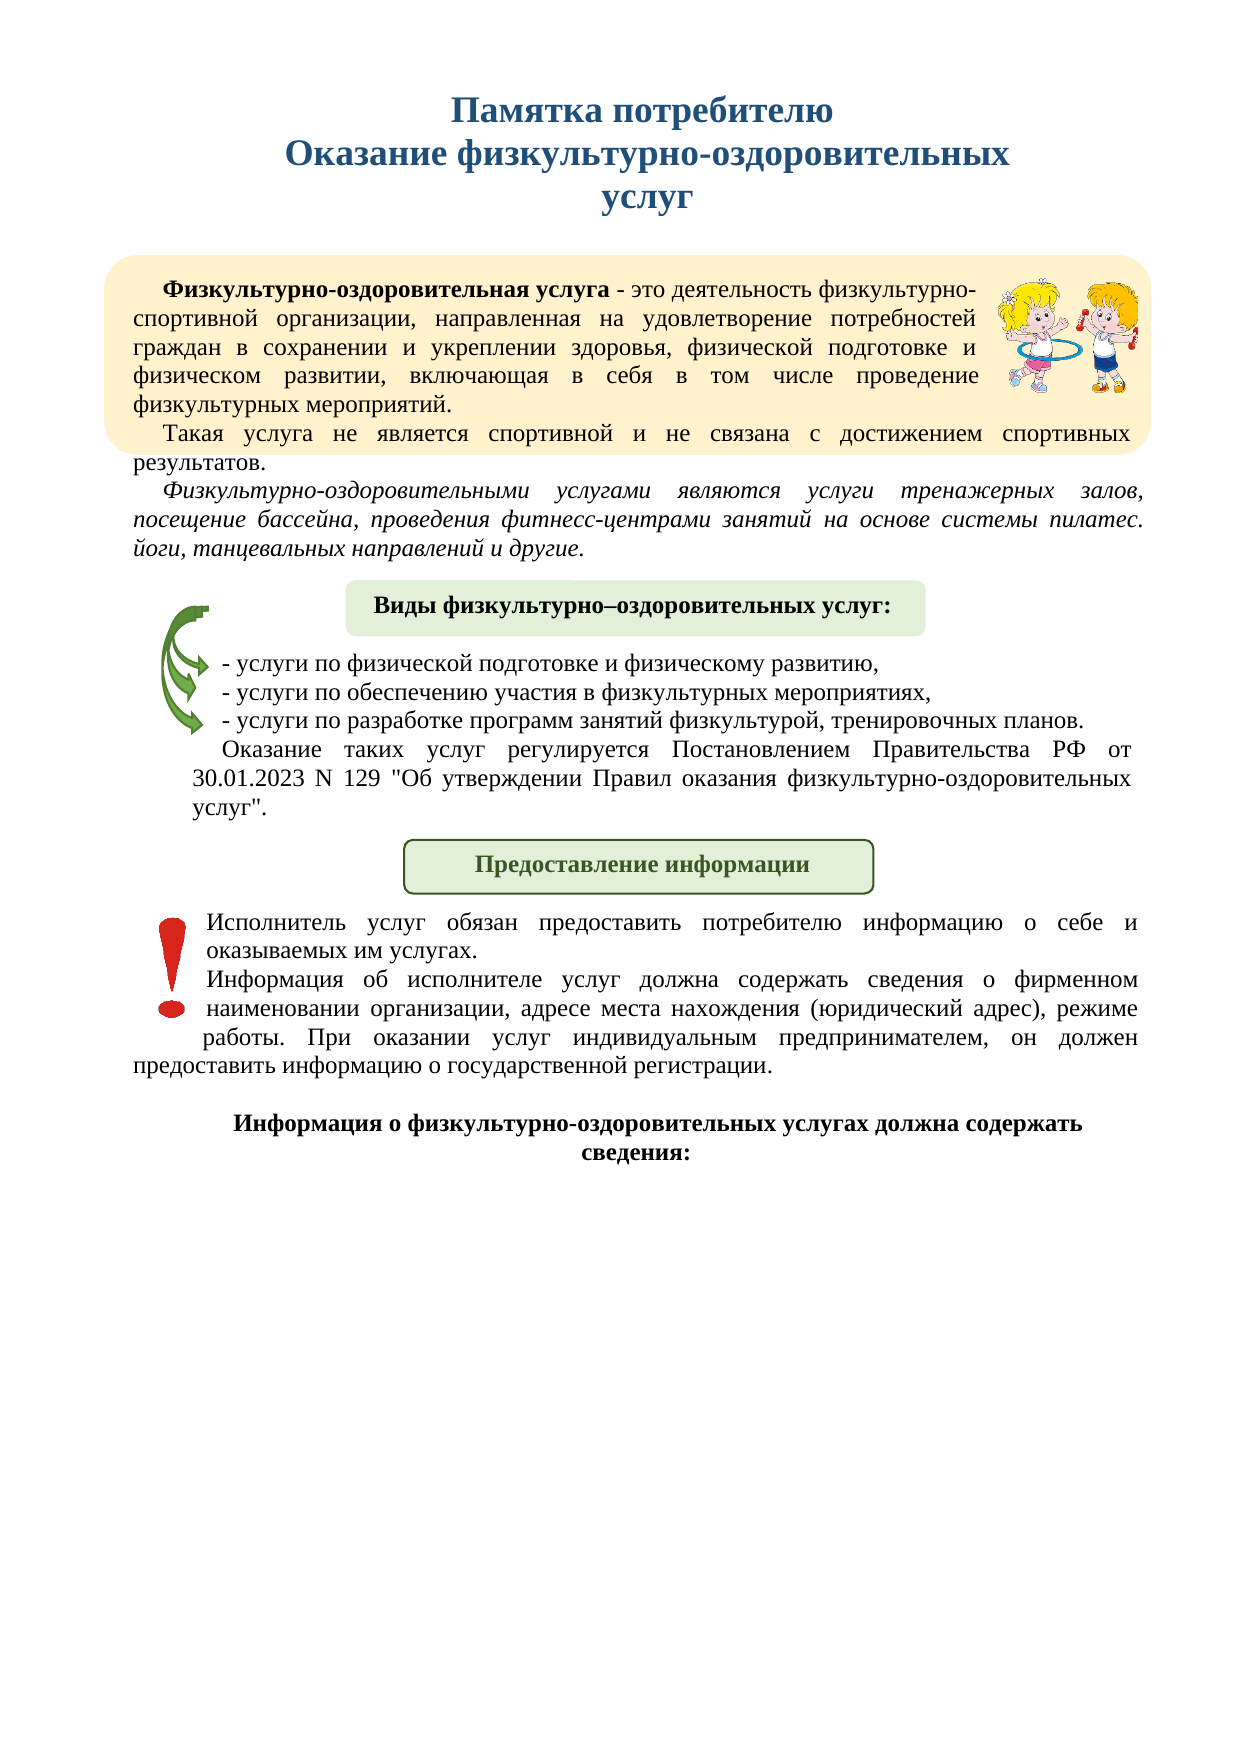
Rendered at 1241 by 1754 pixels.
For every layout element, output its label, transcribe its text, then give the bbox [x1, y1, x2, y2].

text Такая услуга не является спортивной и не связана с достижением спортивных результатов. [133, 418, 1132, 476]
text Оказание таких услуг регулируется Постановлением Правительства РФ от 30.01.2023 N 129 "Об утверждении Правил оказания физкультурно-оздоровительных услуг". [192, 734, 1132, 821]
text Виды физкультурно–оздоровительных услуг: [133, 591, 1132, 619]
text Информация о физкультурно-оздоровительных услугах должна содержать сведения: [148, 1108, 1124, 1166]
text - услуги по обеспечению участия в физкультурных мероприятиях, [192, 677, 1132, 706]
text услуг [133, 174, 1132, 217]
text Физкультурно-оздоровительная услуга - это деятельность физкультурно-спортивной организации, направленная на удовлетворение потребностей граждан в сохранении и укреплении здоровья, физической подготовке и физическом развитии, включающая в себя в том числе проведение физкультурных мероприятий. [133, 274, 1132, 418]
text Информация об исполнителе услуг должна содержать сведения о фирменном наименовании организации, адресе места нахождения (юридический адрес), режиме работы. При оказании услуг индивидуальным предпринимателем, он должен предоставить информацию о государственной регистрации. [133, 964, 1139, 1079]
text - услуги по физической подготовке и физическому развитию, [192, 648, 1132, 677]
text - услуги по разработке программ занятий физкультурой, тренировочных планов. [192, 706, 1132, 734]
text Исполнитель услуг обязан предоставить потребителю информацию о себе и оказываемых им услугах. [133, 907, 1139, 964]
text Физкультурно-оздоровительными услугами являются услуги тренажерных залов, посещение бассейна, проведения фитнесс-центрами занятий на основе системы пилатес. йоги, танцевальных направлений и другие. [133, 476, 1147, 562]
picture [994, 276, 1138, 392]
text Памятка потребителю [133, 87, 1152, 131]
picture [151, 913, 187, 1020]
text Предоставление информации [133, 849, 1152, 878]
text Оказание физкультурно-оздоровительных [133, 131, 1132, 174]
